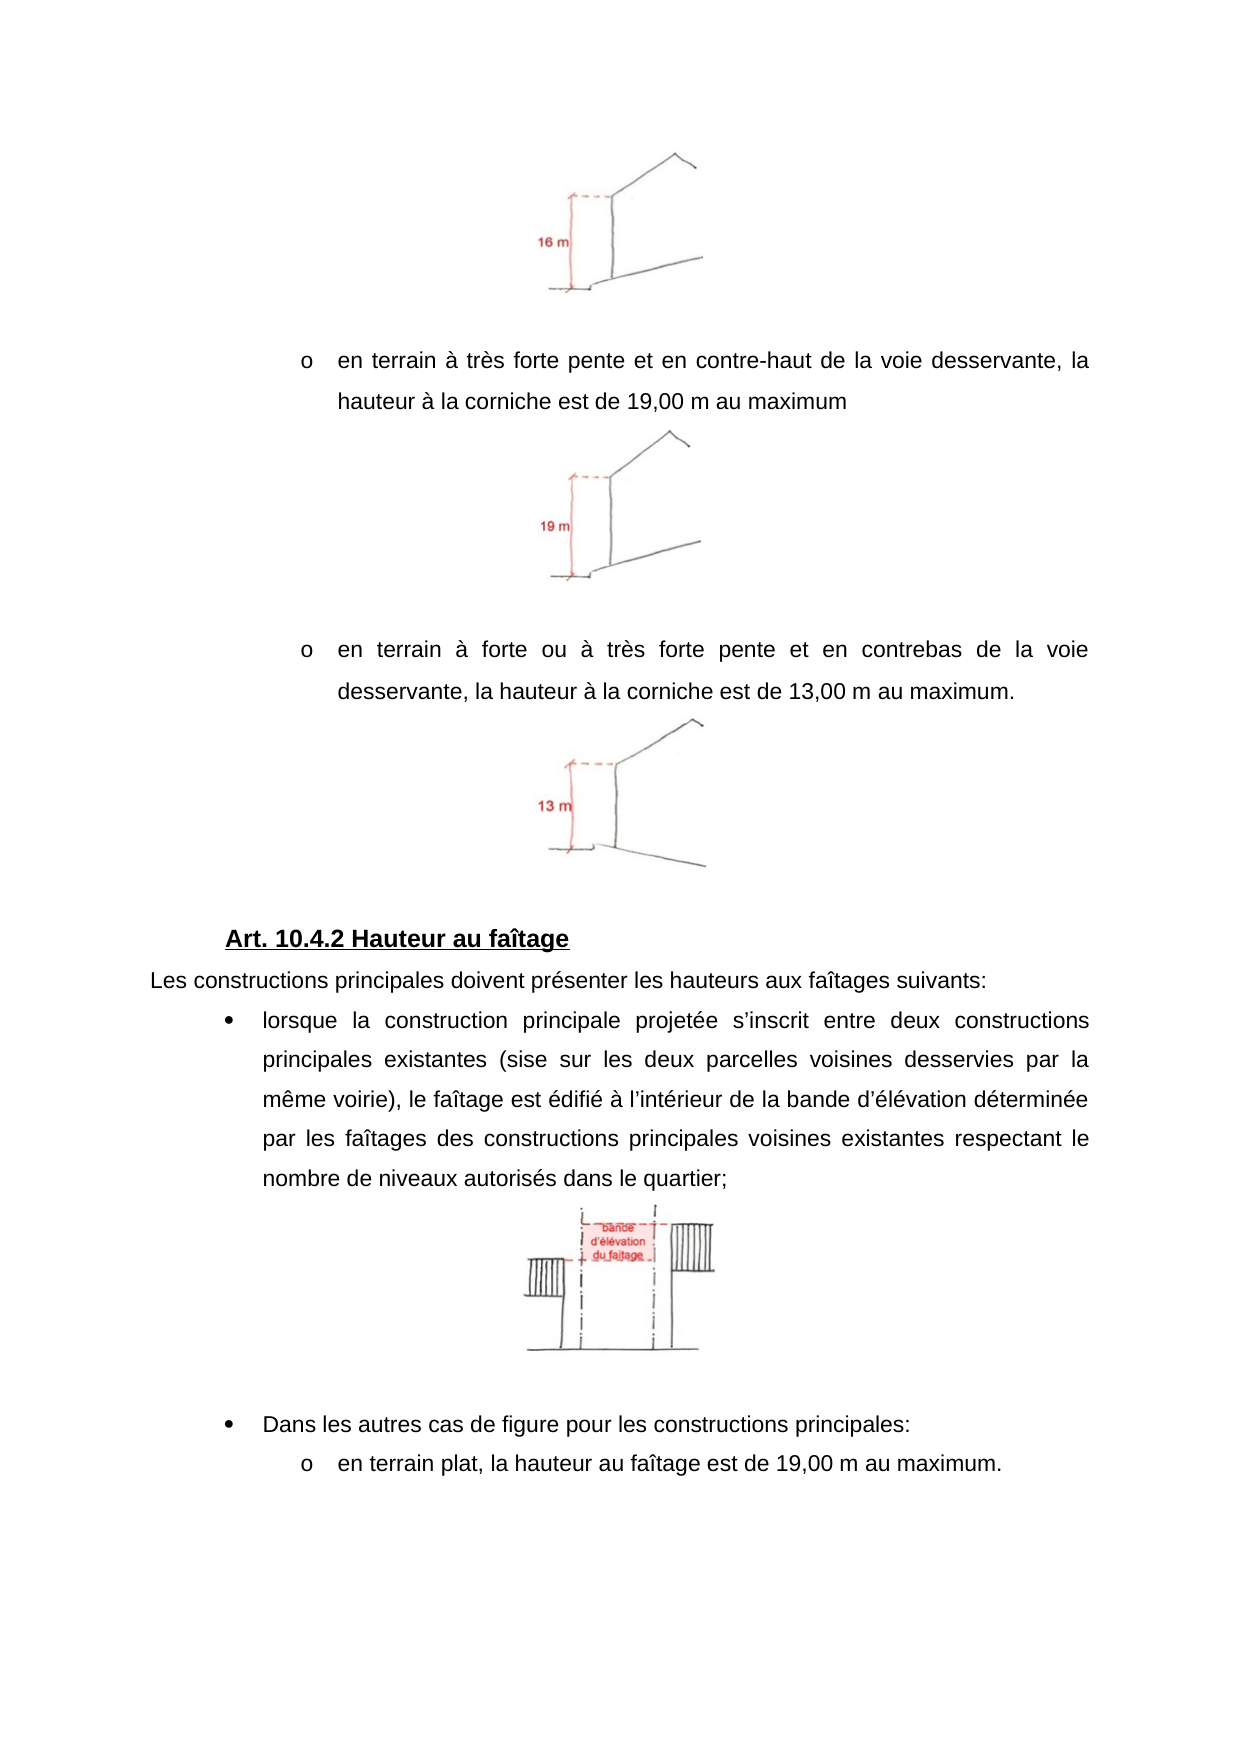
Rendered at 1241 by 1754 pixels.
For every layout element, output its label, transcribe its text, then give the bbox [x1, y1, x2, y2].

list en terrain à très forte pente et en contre-haut de la voie desservante, la hauteur à la corniche est de 19,00 m au maximum [300, 347, 1090, 414]
list Dans les autres cas de figure pour les constructions principales: [225, 1411, 1090, 1437]
picture [537, 150, 704, 294]
picture [522, 1203, 718, 1358]
text Les constructions principales doivent présenter les hauteurs aux faîtages suivants: [150, 967, 1090, 993]
list en terrain plat, la hauteur au faîtage est de 19,00 m au maximum. [300, 1450, 1090, 1478]
picture [534, 717, 707, 868]
list lorsque la construction principale projetée s’inscrit entre deux constructions principales existantes (sise sur les deux parcelles voisines desservies par la même voirie), le faîtage est édifié à l’intérieur de la bande d’élévation déterminée par les faîtages des constructions principales voisines existantes respectant le nombre de niveaux autorisés dans le quartier; [225, 1007, 1090, 1191]
picture [537, 427, 704, 584]
subtitle Art. 10.4.2 Hauteur au faîtage [225, 924, 1090, 953]
list en terrain à forte ou à très forte pente et en contrebas de la voie desservante, la hauteur à la corniche est de 13,00 m au maximum. [300, 636, 1090, 704]
